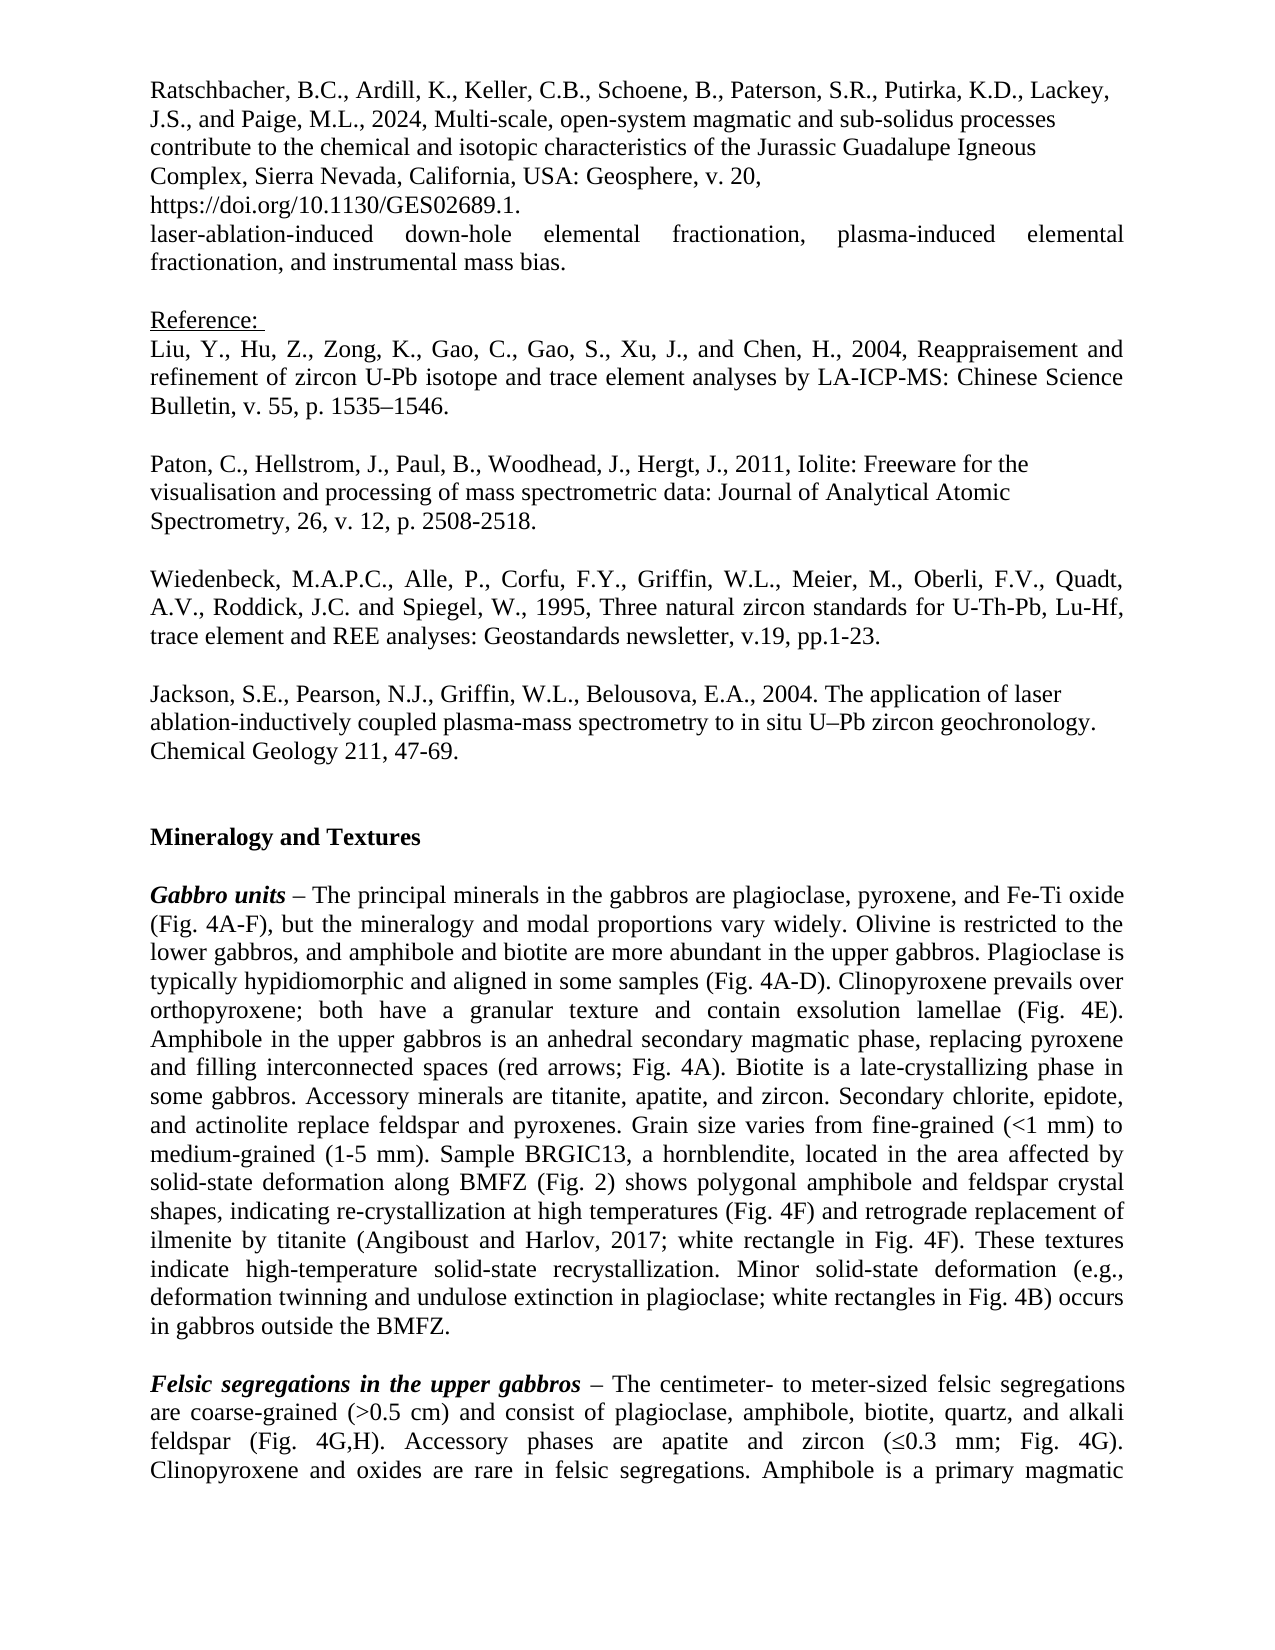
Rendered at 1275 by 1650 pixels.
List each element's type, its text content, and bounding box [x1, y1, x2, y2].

text Mineralogy and Textures [150, 822, 1125, 851]
text Wiedenbeck, M.A.P.C., Alle, P., Corfu, F.Y., Griffin, W.L., Meier, M., Oberli, F.V., Quadt, A.V., Roddick, J.C. and Spiegel, W., 1995, Three natural zircon standards for U‐Th‐Pb, Lu‐Hf, trace element and REE analyses: Geostandards newsletter, v.19, pp.1-23. [150, 564, 1125, 650]
text Paton, C., Hellstrom, J., Paul, B., Woodhead, J., Hergt, J., 2011, Iolite: Freeware for the visualisation and processing of mass spectrometric data: Journal of Analytical Atomic Spectrometry, 26, v. 12, p. 2508-2518. [150, 449, 1125, 535]
text Jackson, S.E., Pearson, N.J., Griffin, W.L., Belousova, E.A., 2004. The application of laser ablation-inductively coupled plasma-mass spectrometry to in situ U–Pb zircon geochronology. Chemical Geology 211, 47-69. [150, 679, 1125, 765]
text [150, 1369, 1125, 1484]
text Liu, Y., Hu, Z., Zong, K., Gao, C., Gao, S., Xu, J., and Chen, H., 2004, Reappraisement and refinement of zircon U-Pb isotope and trace element analyses by LA-ICP-MS: Chinese Science Bulletin, v. 55, p. 1535–1546. [150, 334, 1125, 420]
text Gabbro units – The principal minerals in the gabbros are plagioclase, pyroxene, and Fe-Ti oxide (Fig. 4A-F), but the mineralogy and modal proportions vary widely. Olivine is restricted to the lower gabbros, and amphibole and biotite are more abundant in the upper gabbros. Plagioclase is typically hypidiomorphic and aligned in some samples (Fig. 4A-D). Clinopyroxene prevails over orthopyroxene; both have a granular texture and contain exsolution lamellae (Fig. 4E). Amphibole in the upper gabbros is an anhedral secondary magmatic phase, replacing pyroxene and filling interconnected spaces (red arrows; Fig. 4A). Biotite is a late-crystallizing phase in some gabbros. Accessory minerals are titanite, apatite, and zircon. Secondary chlorite, epidote, and actinolite replace feldspar and pyroxenes. Grain size varies from fine-grained (<1 mm) to medium-grained (1-5 mm). Sample BRGIC13, a hornblendite, located in the area affected by solid-state deformation along BMFZ (Fig. 2) shows polygonal amphibole and feldspar crystal shapes, indicating re-crystallization at high temperatures (Fig. 4F) and retrograde replacement of ilmenite by titanite (Angiboust and Harlov, 2017; white rectangle in Fig. 4F). These textures indicate high-temperature solid-state recrystallization. Minor solid-state deformation (e.g., deformation twinning and undulose extinction in plagioclase; white rectangles in Fig. 4B) occurs in gabbros outside the BMFZ. [150, 880, 1125, 1340]
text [150, 219, 1125, 276]
text Reference: [150, 305, 1125, 334]
